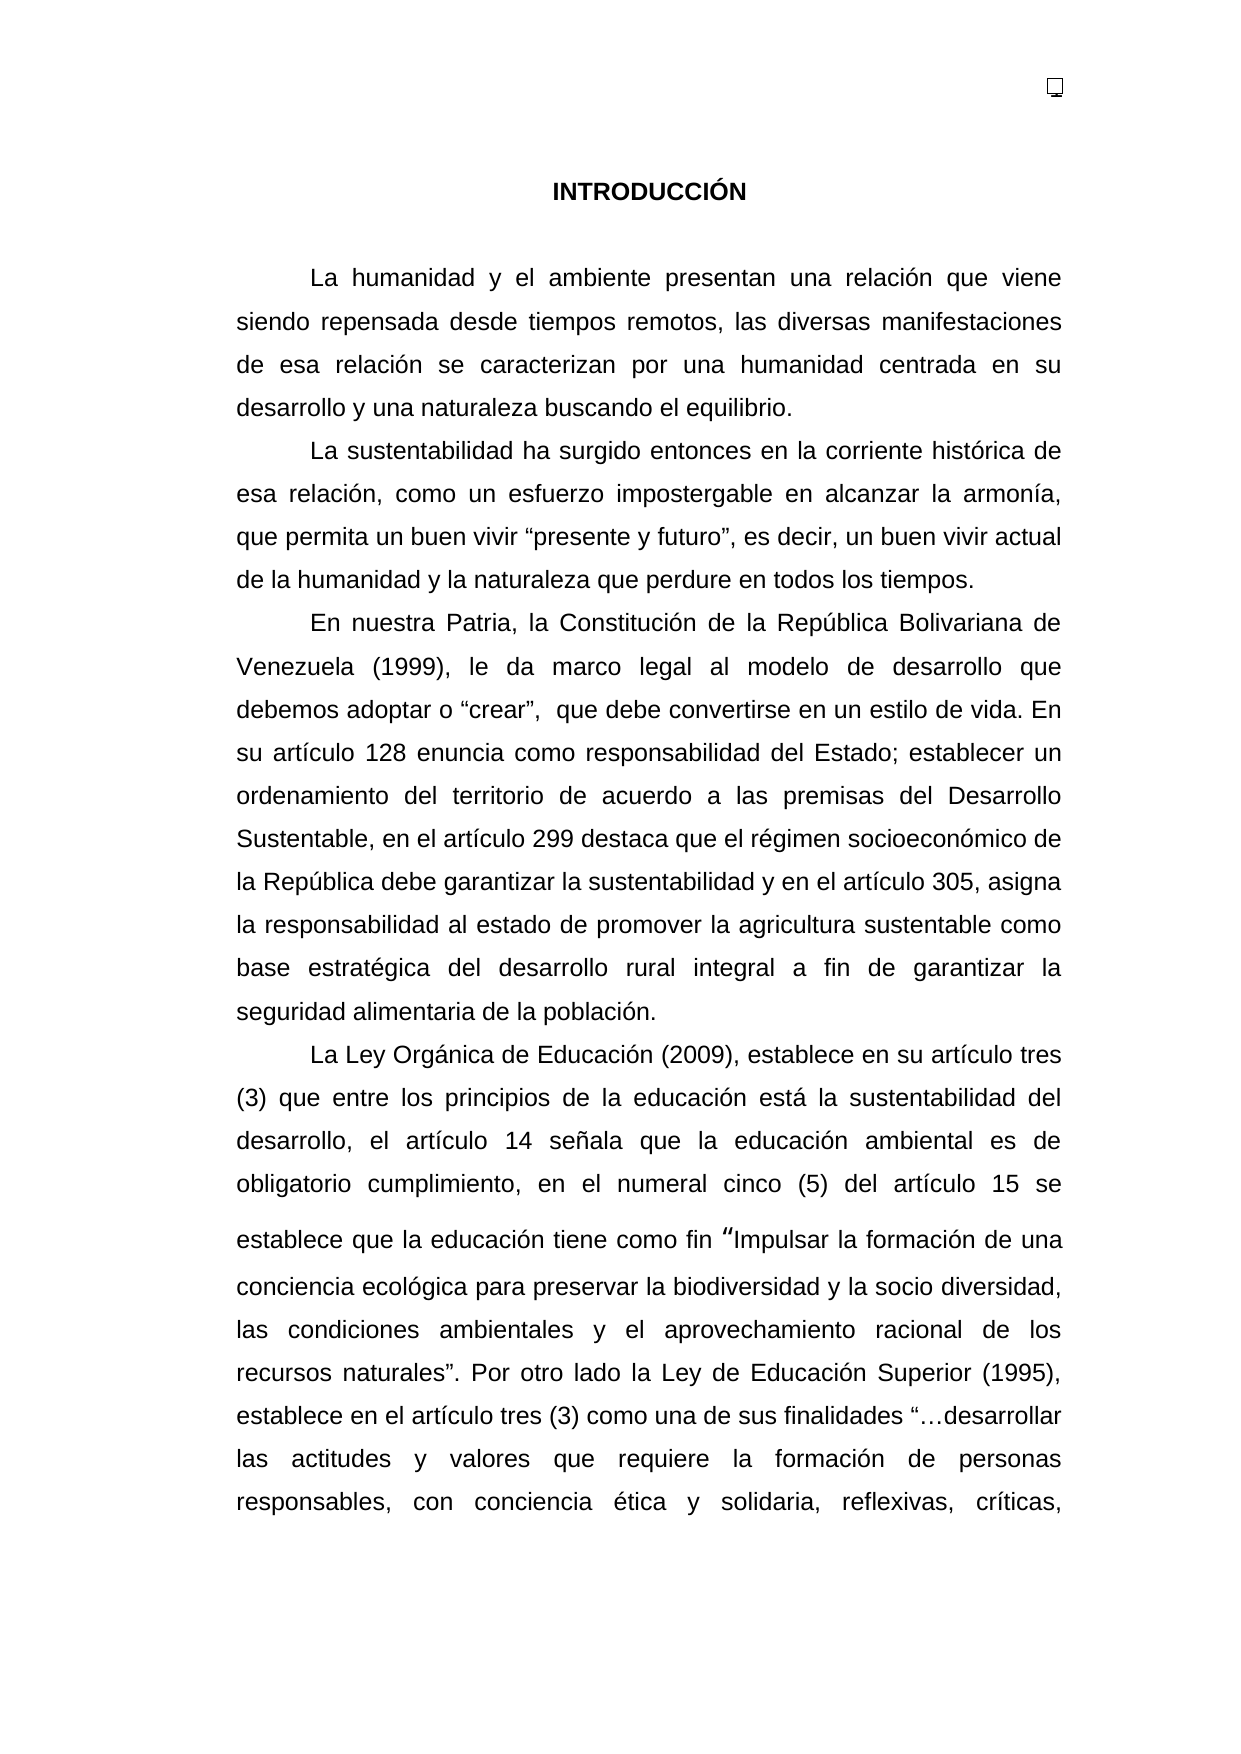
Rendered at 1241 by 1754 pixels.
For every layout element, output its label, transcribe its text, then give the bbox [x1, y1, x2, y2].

text La sustentabilidad ha surgido entonces en la corriente histórica de esa relación, como un esfuerzo impostergable en alcanzar la armonía, que permita un buen vivir “presente y futuro”, es decir, un buen vivir actual de la humanidad y la naturaleza que perdure en todos los tiempos. [236, 436, 1063, 594]
text INTRODUCCIÓN [236, 177, 1063, 206]
text La humanidad y el ambiente presentan una relación que viene siendo repensada desde tiempos remotos, las diversas manifestaciones de esa relación se caracterizan por una humanidad centrada en su desarrollo y una naturaleza buscando el equilibrio. [236, 263, 1063, 422]
text En nuestra Patria, la Constitución de la República Bolivariana de Venezuela (1999), le da marco legal al modelo de desarrollo que debemos adoptar o “crear”, que debe convertirse en un estilo de vida. En su artículo 128 enuncia como responsabilidad del Estado; establecer un ordenamiento del territorio de acuerdo a las premisas del Desarrollo Sustentable, en el artículo 299 destaca que el régimen socioeconómico de la República debe garantizar la sustentabilidad y en el artículo 305, asigna la responsabilidad al estado de promover la agricultura sustentable como base estratégica del desarrollo rural integral a fin de garantizar la seguridad alimentaria de la población. [236, 608, 1063, 1025]
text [236, 1040, 1063, 1516]
